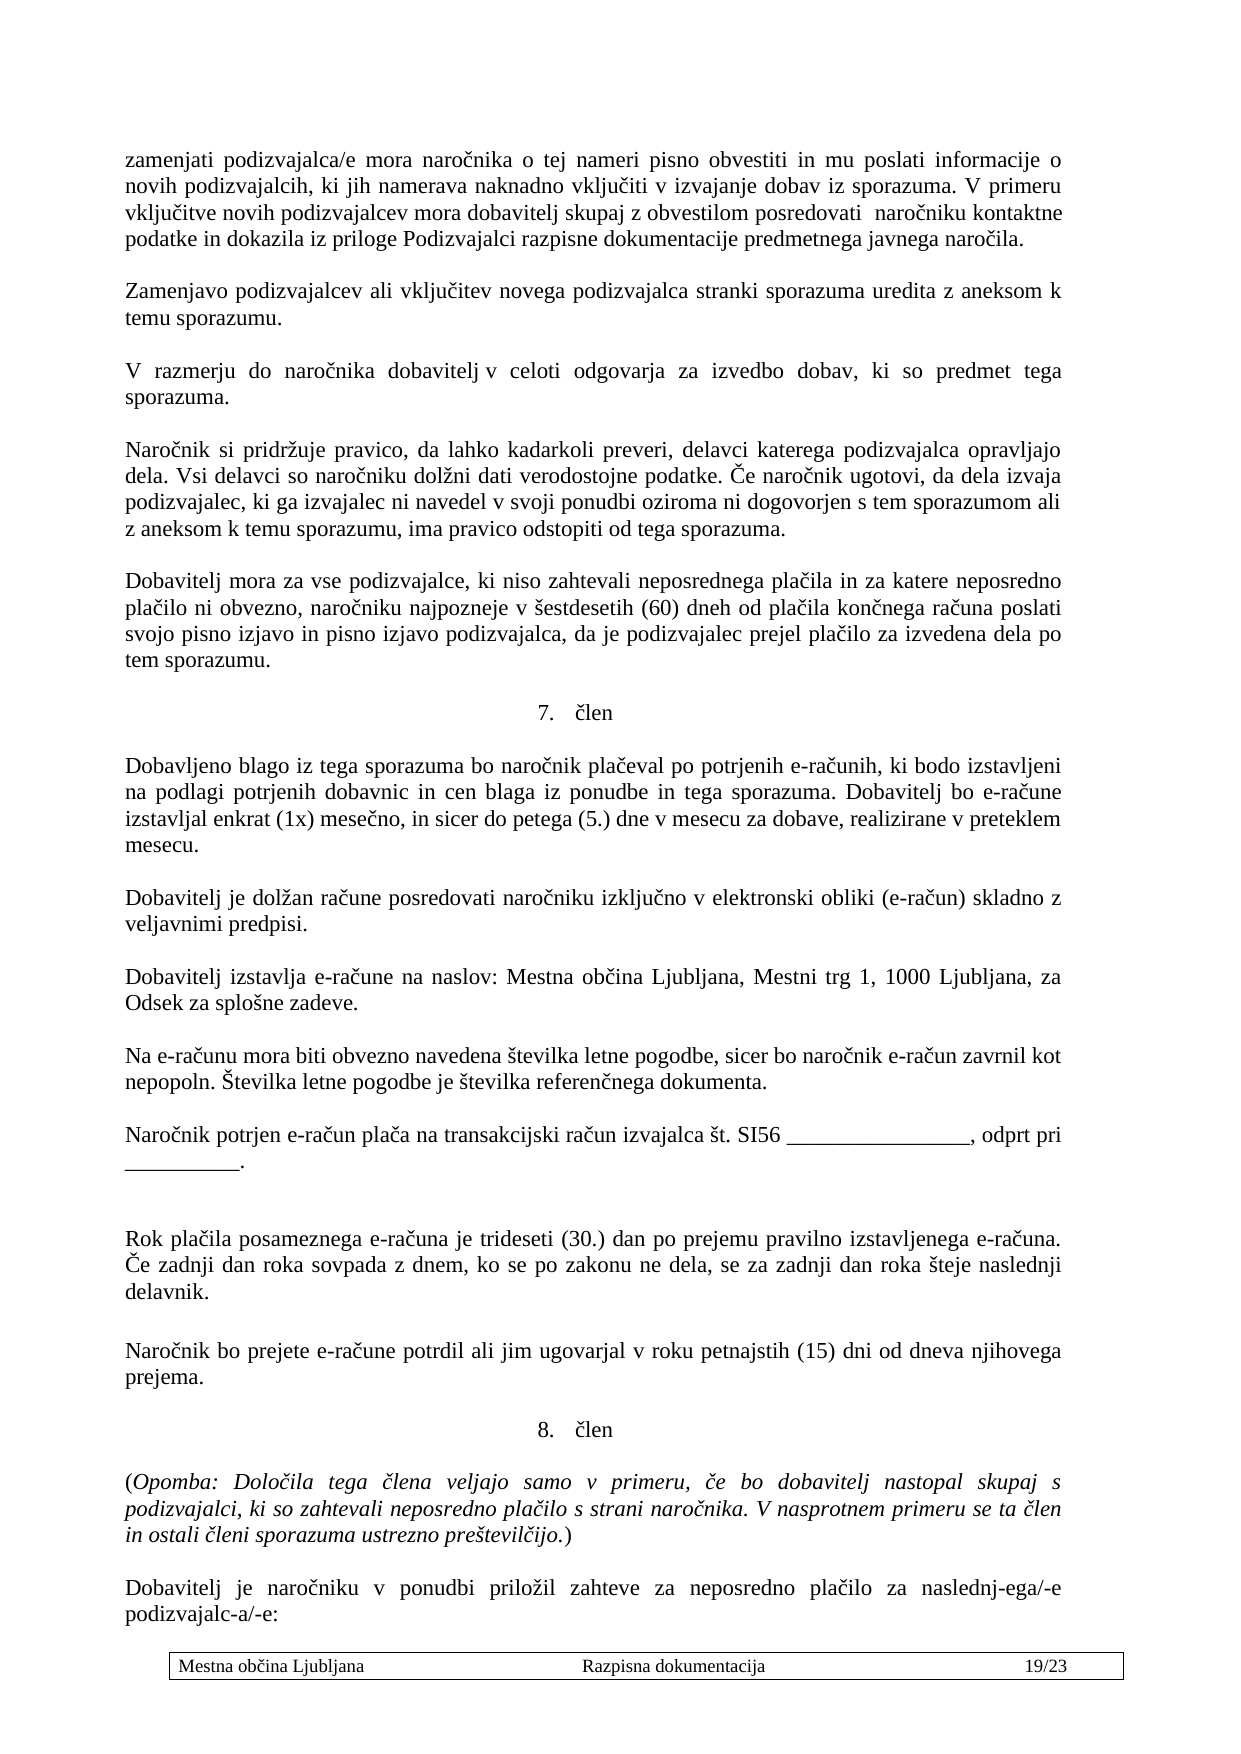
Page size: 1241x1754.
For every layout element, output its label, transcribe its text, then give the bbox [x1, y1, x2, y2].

title Rok plačila posameznega e-računa je trideseti (30.) dan po prejemu pravilno izstavljenega e-računa. Če zadnji dan roka sovpada z dnem, ko se po zakonu ne dela, se za zadnji dan roka šteje naslednji delavnik. [125, 1225, 1063, 1304]
text (Opomba: Določila tega člena veljajo samo v primeru, če bo dobavitelj nastopal skupaj s podizvajalci, ki so zahtevali neposredno plačilo s strani naročnika. V nasprotnem primeru se ta člen in ostali členi sporazuma ustrezno preštevilčijo.) [125, 1468, 1063, 1547]
text Naročnik potrjen e-račun plača na transakcijski račun izvajalca št. SI56 ________________, odprt pri __________. [125, 1121, 1063, 1174]
list člen [87, 699, 1063, 726]
text Dobavitelj izstavlja e-račune na naslov: Mestna občina Ljubljana, Mestni trg 1, 1000 Ljubljana, za Odsek za splošne zadeve. [125, 963, 1063, 1016]
text Dobavljeno blago iz tega sporazuma bo naročnik plačeval po potrjenih e-računih, ki bodo izstavljeni na podlagi potrjenih dobavnic in cen blaga iz ponudbe in tega sporazuma. Dobavitelj bo e-račune izstavljal enkrat (1x) mesečno, in sicer do petega (5.) dne v mesecu za dobave, realizirane v preteklem mesecu. [125, 752, 1063, 857]
text Zamenjavo podizvajalcev ali vključitev novega podizvajalca stranki sporazuma uredita z aneksom k temu sporazumu. [125, 278, 1063, 330]
text Naročnik bo prejete e-račune potrdil ali jim ugovarjal v roku petnajstih (15) dni od dneva njihovega prejema. [125, 1337, 1063, 1389]
text Dobavitelj mora za vse podizvajalce, ki niso zahtevali neposrednega plačila in za katere neposredno plačilo ni obvezno, naročniku najpozneje v šestdesetih (60) dneh od plačila končnega računa poslati svojo pisno izjavo in pisno izjavo podizvajalca, da je podizvajalec prejel plačilo za izvedena dela po tem sporazumu. [125, 567, 1063, 673]
list člen [87, 1416, 1063, 1442]
text Dobavitelj je naročniku v ponudbi priložil zahteve za neposredno plačilo za naslednj-ega/-e podizvajalc-a/-e: [125, 1574, 1063, 1627]
text Na e-računu mora biti obvezno navedena številka letne pogodbe, sicer bo naročnik e-račun zavrnil kot nepopoln. Številka letne pogodbe je številka referenčnega dokumenta. [125, 1042, 1063, 1094]
text V razmerju do naročnika dobavitelj v celoti odgovarja za izvedbo dobav, ki so predmet tega sporazuma. [125, 357, 1063, 409]
list Dobavitelj je dolžan račune posredovati naročniku izključno v elektronski obliki (e-račun) skladno z veljavnimi predpisi. [125, 884, 1063, 936]
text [125, 146, 1063, 251]
text Naročnik si pridržuje pravico, da lahko kadarkoli preveri, delavci katerega podizvajalca opravljajo dela. Vsi delavci so naročniku dolžni dati verodostojne podatke. Če naročnik ugotovi, da dela izvaja podizvajalec, ki ga izvajalec ni navedel v svoji ponudbi oziroma ni dogovorjen s tem sporazumom ali z aneksom k temu sporazumu, ima pravico odstopiti od tega sporazuma. [125, 436, 1063, 541]
